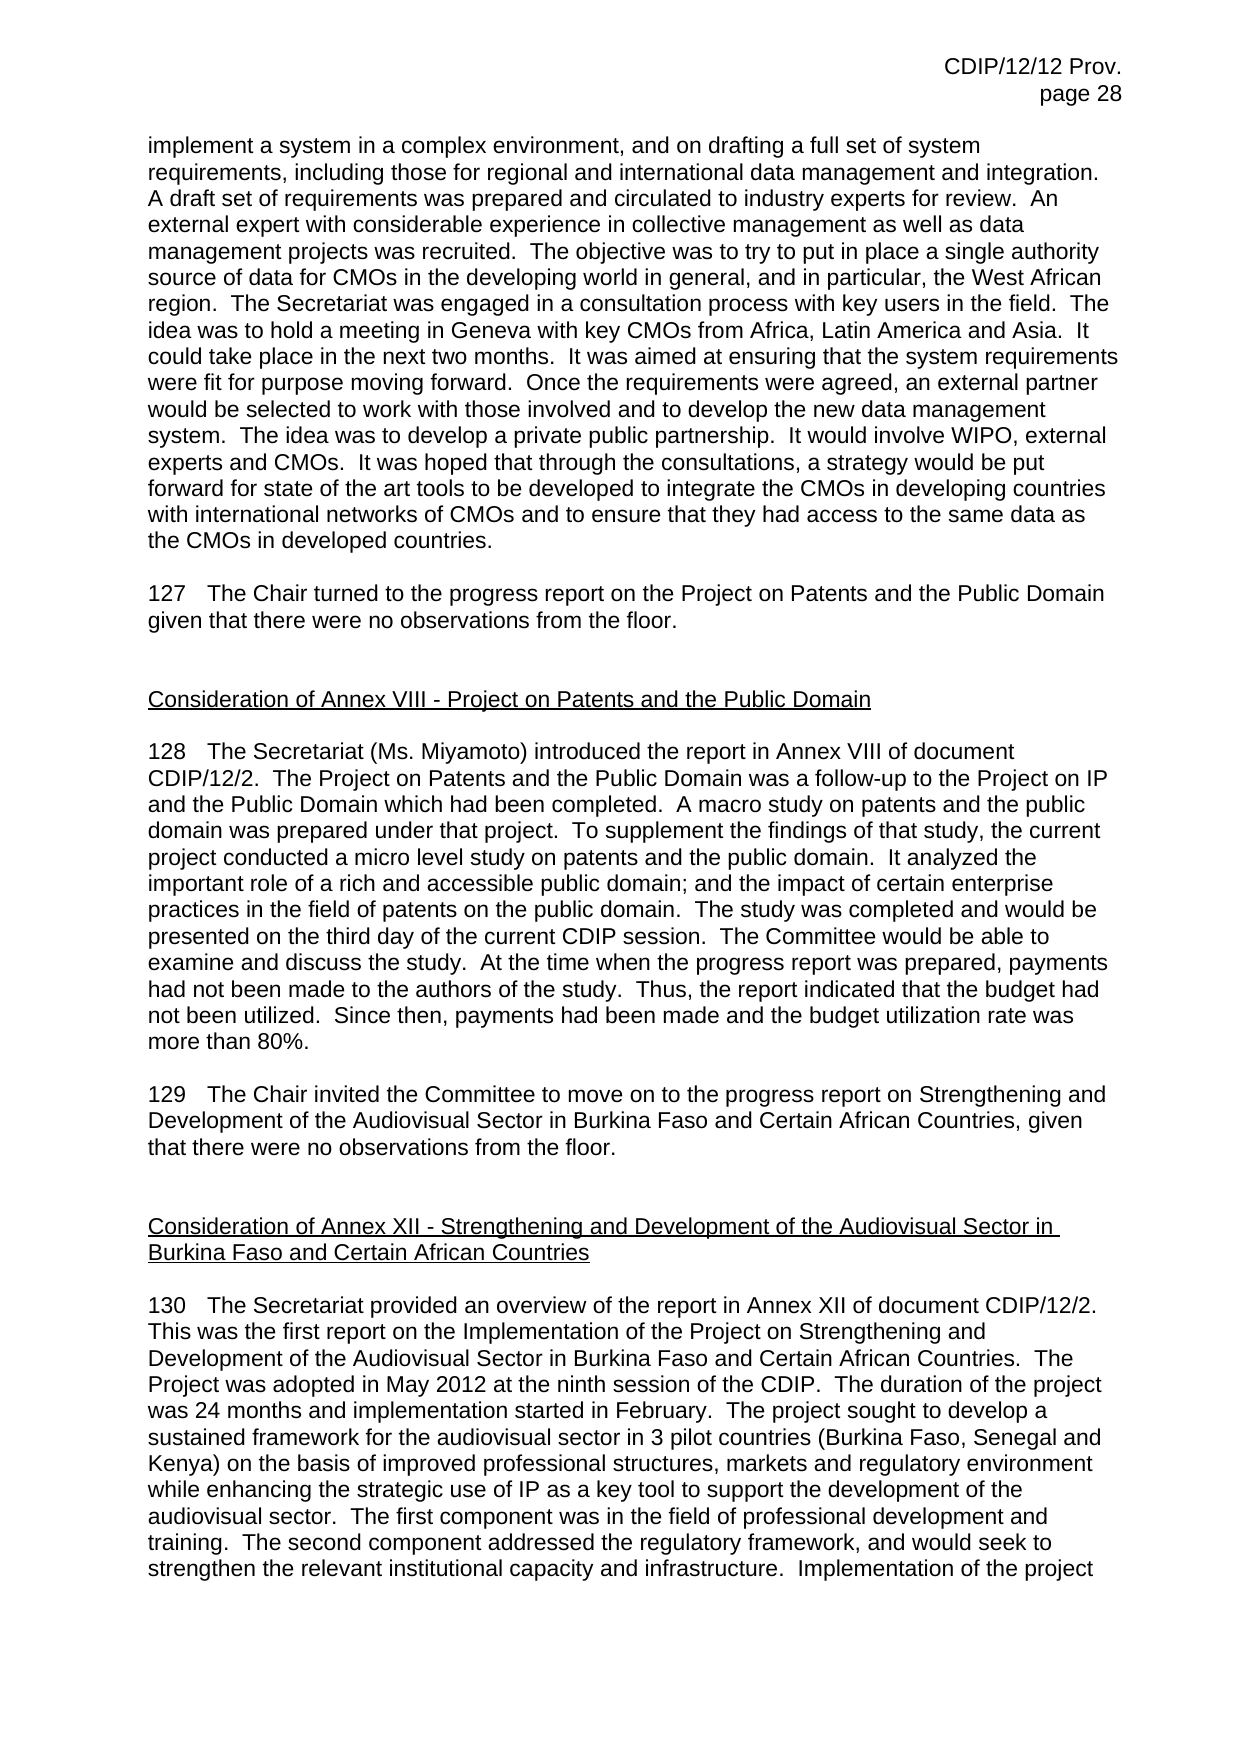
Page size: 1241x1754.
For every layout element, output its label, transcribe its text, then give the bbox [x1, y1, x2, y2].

text The Secretariat (Ms. Miyamoto) introduced the report in Annex VIII of document CDIP/12/2. The Project on Patents and the Public Domain was a follow-up to the Project on IP and the Public Domain which had been completed. A macro study on patents and the public domain was prepared under that project. To supplement the findings of that study, the current project conducted a micro level study on patents and the public domain. It analyzed the important role of a rich and accessible public domain; and the impact of certain enterprise practices in the field of patents on the public domain. The study was completed and would be presented on the third day of the current CDIP session. The Committee would be able to examine and discuss the study. At the time when the progress report was prepared, payments had not been made to the authors of the study. Thus, the report indicated that the budget had not been utilized. Since then, payments had been made and the budget utilization rate was more than 80%. [148, 738, 1122, 1054]
text The Chair turned to the progress report on the Project on Patents and the Public Domain given that there were no observations from the floor. [148, 580, 1122, 633]
text Consideration of Annex XII - Strengthening and Development of the Audiovisual Sector in Burkina Faso and Certain African Countries [148, 1213, 1122, 1265]
text The Chair invited the Committee to move on to the progress report on Strengthening and Development of the Audiovisual Sector in Burkina Faso and Certain African Countries, given that there were no observations from the floor. [148, 1081, 1122, 1160]
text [148, 132, 1122, 554]
text Consideration of Annex VIII - Project on Patents and the Public Domain [148, 686, 1122, 712]
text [148, 1292, 1122, 1582]
